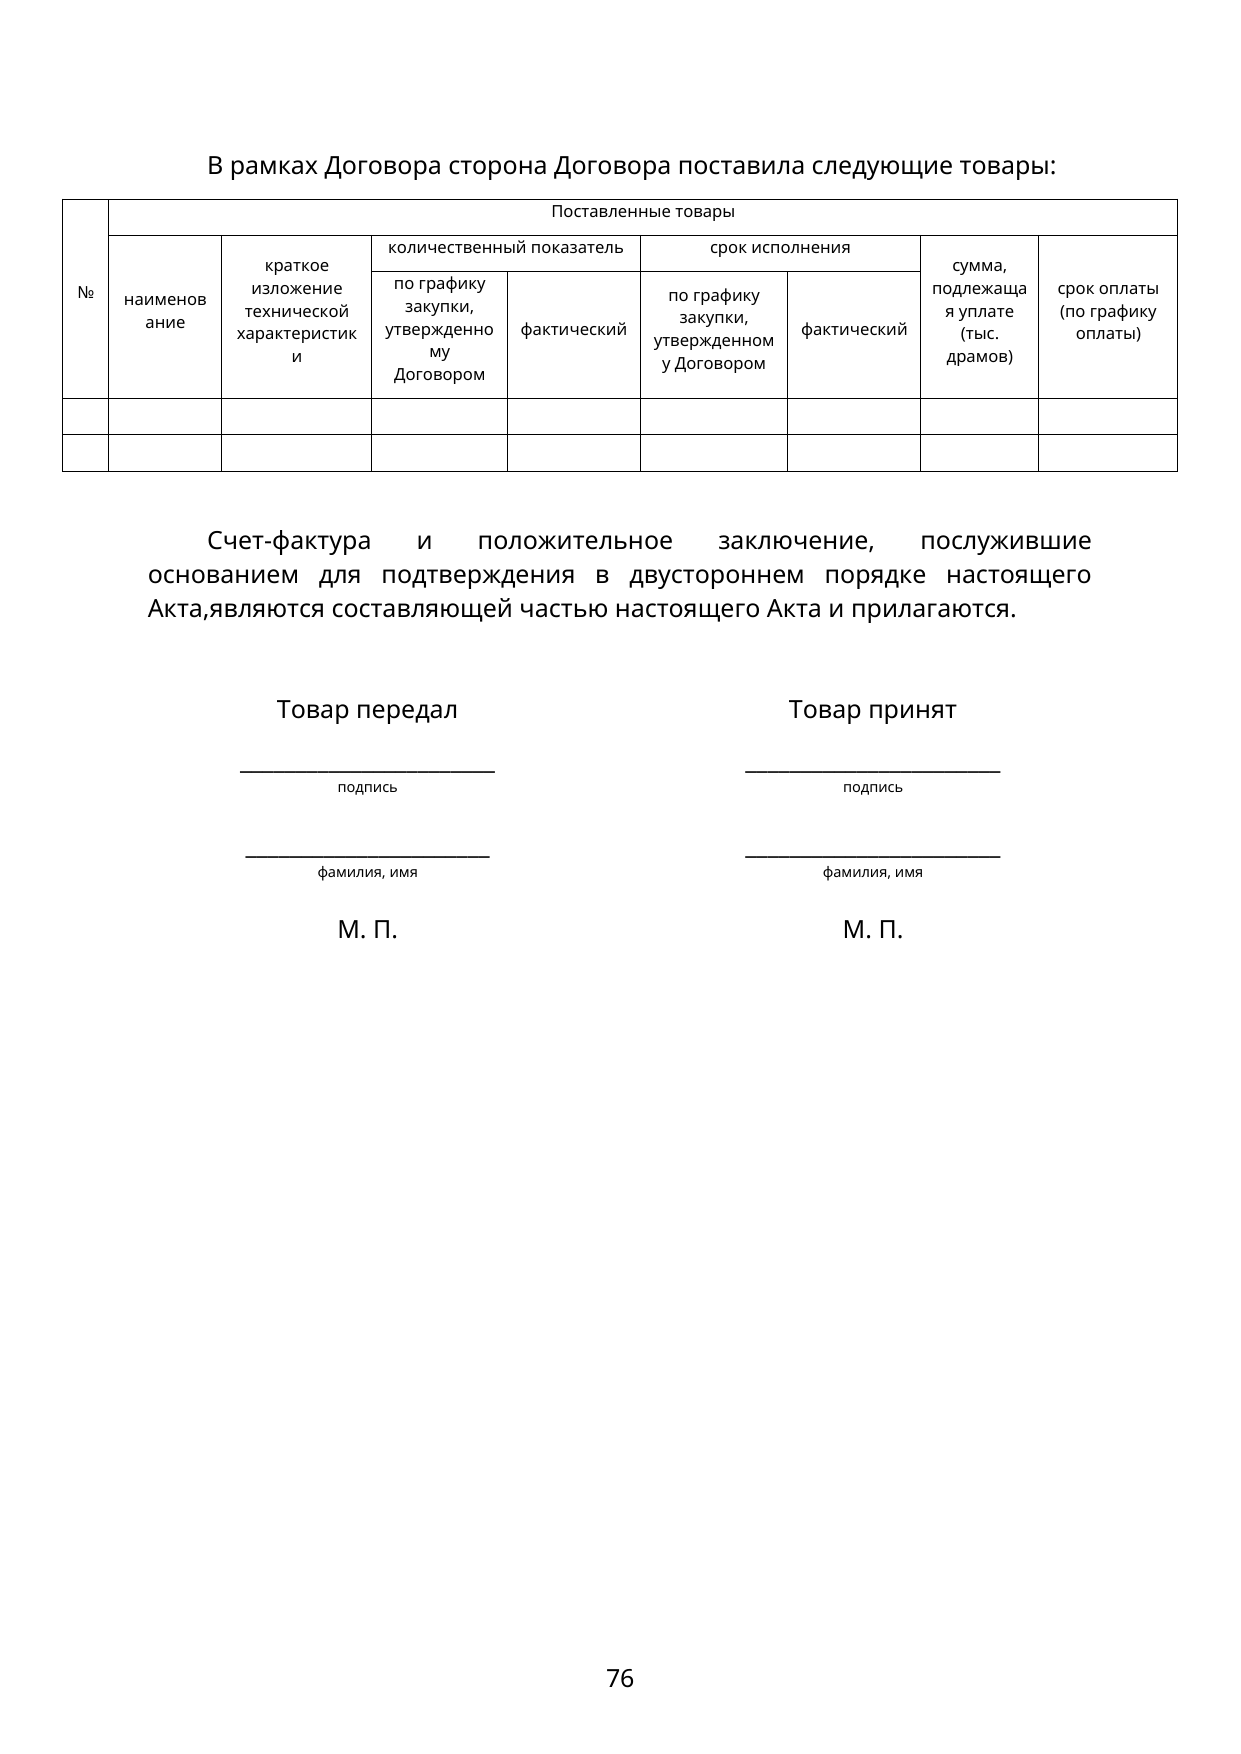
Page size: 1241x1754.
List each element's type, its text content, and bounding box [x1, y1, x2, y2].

table_header Товар передал [115, 692, 620, 743]
table_cell [1039, 399, 1177, 434]
table_cell [63, 435, 108, 471]
table_cell [1039, 435, 1177, 471]
table_cell [641, 399, 787, 434]
table_cell краткое изложение технической характеристики [222, 236, 371, 398]
text Счет-фактура и положительное заключение, послужившие основанием для подтверждения в двустороннем порядке настоящего Акта,являются составляющей частью настоящего Акта и прилагаются. [148, 522, 1092, 624]
table_cell [109, 399, 221, 434]
table_cell [921, 435, 1038, 471]
table_cell [508, 399, 640, 434]
table_cell [222, 399, 371, 434]
table_cell [109, 435, 221, 471]
table_cell [63, 399, 108, 434]
table_cell сумма, подлежащая уплате (тыс. драмов) [921, 236, 1038, 398]
table_cell _______________________ фамилия, имя [620, 828, 1126, 912]
table_cell [372, 435, 507, 471]
table_cell фактический [508, 272, 640, 398]
table_cell срок исполнения [641, 236, 920, 271]
table_cell количественный показатель [372, 236, 640, 271]
table_header Поставленные товары [109, 200, 1177, 235]
table_cell [222, 435, 371, 471]
table_header № [63, 200, 108, 398]
table_cell М. П. [620, 912, 1126, 963]
table_cell по графику закупки, утвержденному Договором [641, 272, 787, 398]
table_cell фактический [788, 272, 920, 398]
table_cell [372, 399, 507, 434]
table_cell [788, 435, 920, 471]
table_cell ______________________ фамилия, имя [115, 828, 620, 912]
table_cell наименование [109, 236, 221, 398]
table_cell _______________________ подпись [620, 743, 1126, 827]
text В рамках Договора сторона Договора поставила следующие товары: [148, 148, 1092, 182]
table_header Товар принят [620, 692, 1126, 743]
table_cell [921, 399, 1038, 434]
table_cell [641, 435, 787, 471]
table_cell [788, 399, 920, 434]
table_cell [508, 435, 640, 471]
table_cell срок оплаты (по графику оплаты) [1039, 236, 1177, 398]
table_cell _______________________ подпись [115, 743, 620, 827]
table_cell М. П. [115, 912, 620, 963]
table_cell по графику закупки, утвержденному Договором [372, 272, 507, 398]
